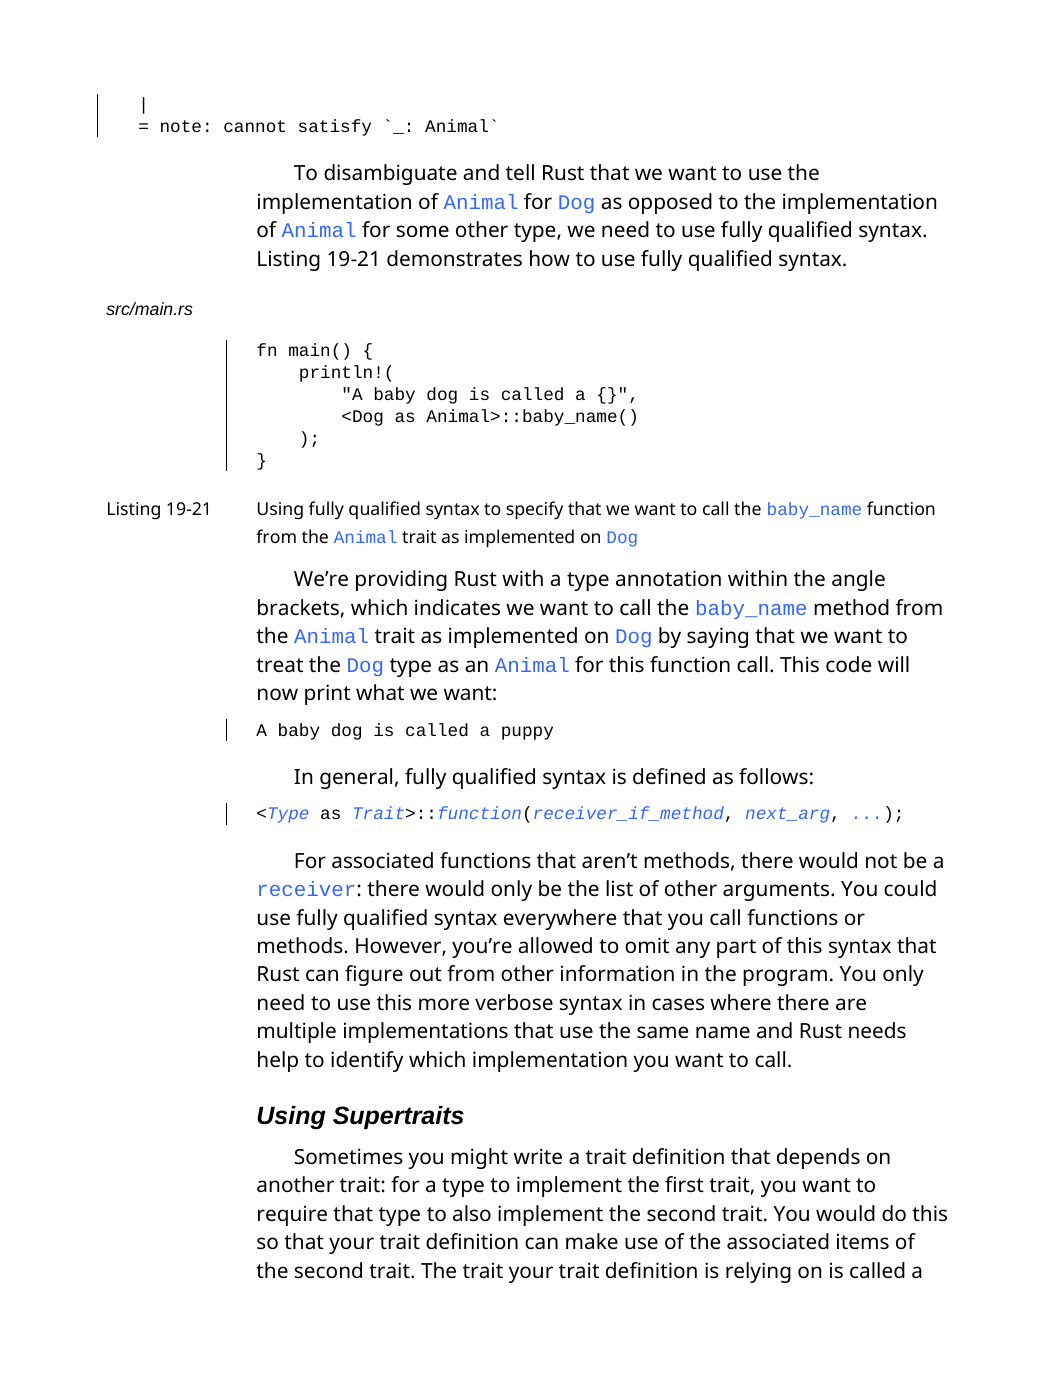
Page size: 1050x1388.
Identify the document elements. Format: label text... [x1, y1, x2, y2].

text Using Supertraits [256, 1098, 950, 1129]
text } [227, 449, 950, 471]
text A baby dog is called a puppy [227, 719, 950, 741]
text = note: cannot satisfy `_: Animal` [106, 116, 950, 137]
text ); [227, 427, 950, 449]
text For associated functions that aren’t methods, there would not be a receiver: there would only be the list of other arguments. You could use fully qualified syntax everywhere that you call functions or methods. However, you’re allowed to omit any part of this syntax that Rust can figure out from other information in the program. You only need to use this more verbose syntax in cases where there are multiple implementations that use the same name and Rust needs help to identify which implementation you want to call. [256, 846, 950, 1073]
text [256, 1142, 950, 1284]
text <Type as Trait>::function(receiver_if_method, next_arg, ...); [227, 803, 950, 825]
text "A baby dog is called a {}", [227, 384, 950, 406]
text To disambiguate and tell Rust that we want to use the implementation of Animal for Dog as opposed to the implementation of Animal for some other type, we need to use fully qualified syntax. Listing 19-21 demonstrates how to use fully qualified syntax. [256, 158, 950, 272]
text <Dog as Animal>::baby_name() [227, 406, 950, 427]
text src/main.rs [106, 297, 950, 319]
text | [106, 94, 950, 116]
text println!( [227, 362, 950, 384]
text We’re providing Rust with a type annotation within the angle brackets, which indicates we want to call the baby_name method from the Animal trait as implemented on Dog by saying that we want to treat the Dog type as an Animal for this function call. This code will now print what we want: [256, 564, 950, 707]
list Using fully qualified syntax to specify that we want to call the baby_name function from the Animal trait as implemented on Dog [106, 496, 950, 548]
text In general, fully qualified syntax is defined as follows: [256, 762, 950, 791]
text fn main() { [227, 340, 950, 362]
